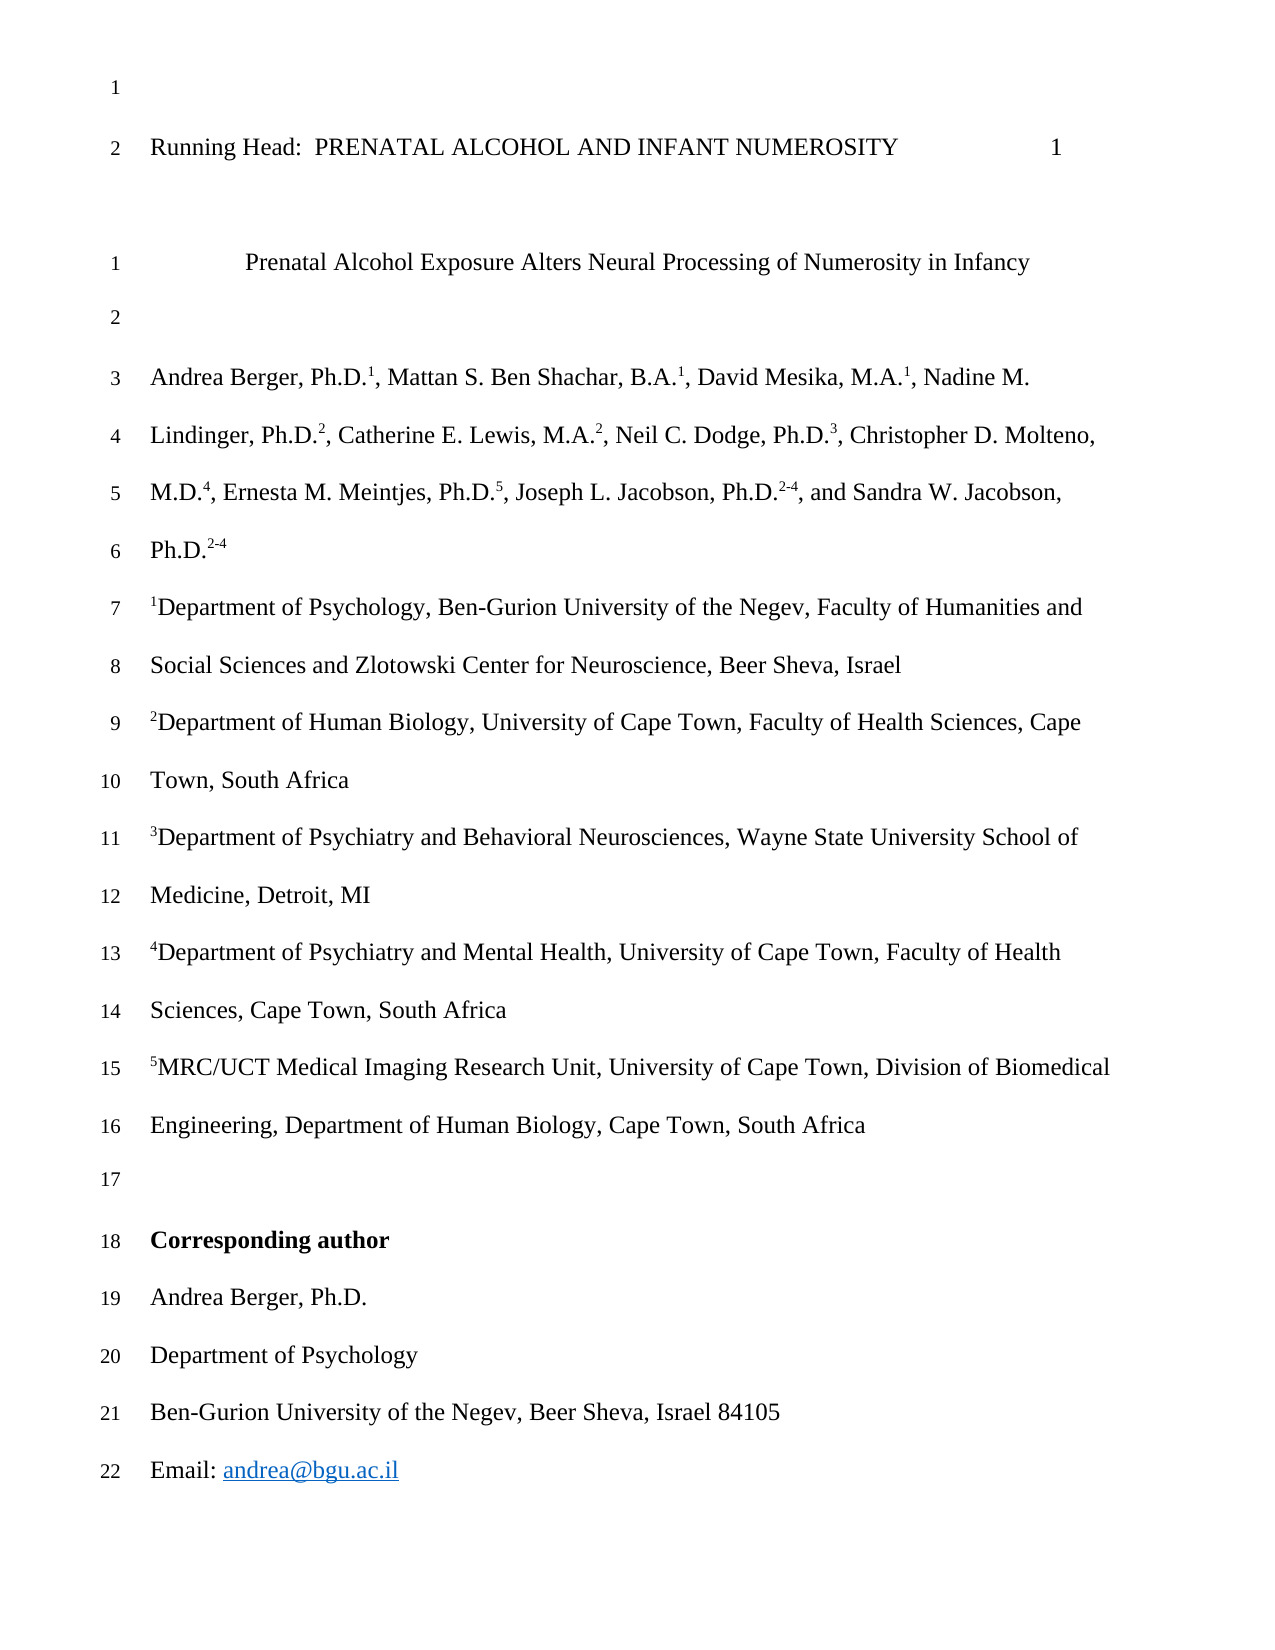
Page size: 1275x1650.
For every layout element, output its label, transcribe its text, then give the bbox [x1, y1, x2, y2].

text Email: andrea@bgu.ac.il [150, 1455, 1125, 1484]
text 3Department of Psychiatry and Behavioral Neurosciences, Wayne State University School of Medicine, Detroit, MI [150, 822, 1125, 909]
text 4Department of Psychiatry and Mental Health, University of Cape Town, Faculty of Health Sciences, Cape Town, South Africa [150, 937, 1125, 1024]
text Department of Psychology [150, 1340, 1125, 1369]
text Andrea Berger, Ph.D. [150, 1282, 1125, 1311]
text 2Department of Human Biology, University of Cape Town, Faculty of Health Sciences, Cape Town, South Africa [150, 707, 1125, 794]
text 5MRC/UCT Medical Imaging Research Unit, University of Cape Town, Division of Biomedical Engineering, Department of Human Biology, Cape Town, South Africa [150, 1052, 1125, 1139]
text Corresponding author [150, 1225, 1125, 1254]
text Andrea Berger, Ph.D.1, Mattan S. Ben Shachar, B.A.1, David Mesika, M.A.1, Nadine M. Lindinger, Ph.D.2, Catherine E. Lewis, M.A.2, Neil C. Dodge, Ph.D.3, Christopher D. Molteno, M.D.4, Ernesta M. Meintjes, Ph.D.5, Joseph L. Jacobson, Ph.D.2-4, and Sandra W. Jacobson, Ph.D.2-4 [150, 362, 1125, 564]
text Prenatal Alcohol Exposure Alters Neural Processing of Numerosity in Infancy [150, 247, 1125, 276]
text Ben-Gurion University of the Negev, Beer Sheva, Israel 84105 [150, 1397, 1125, 1426]
text 1Department of Psychology, Ben-Gurion University of the Negev, Faculty of Humanities and Social Sciences and Zlotowski Center for Neuroscience, Beer Sheva, Israel [150, 592, 1125, 679]
